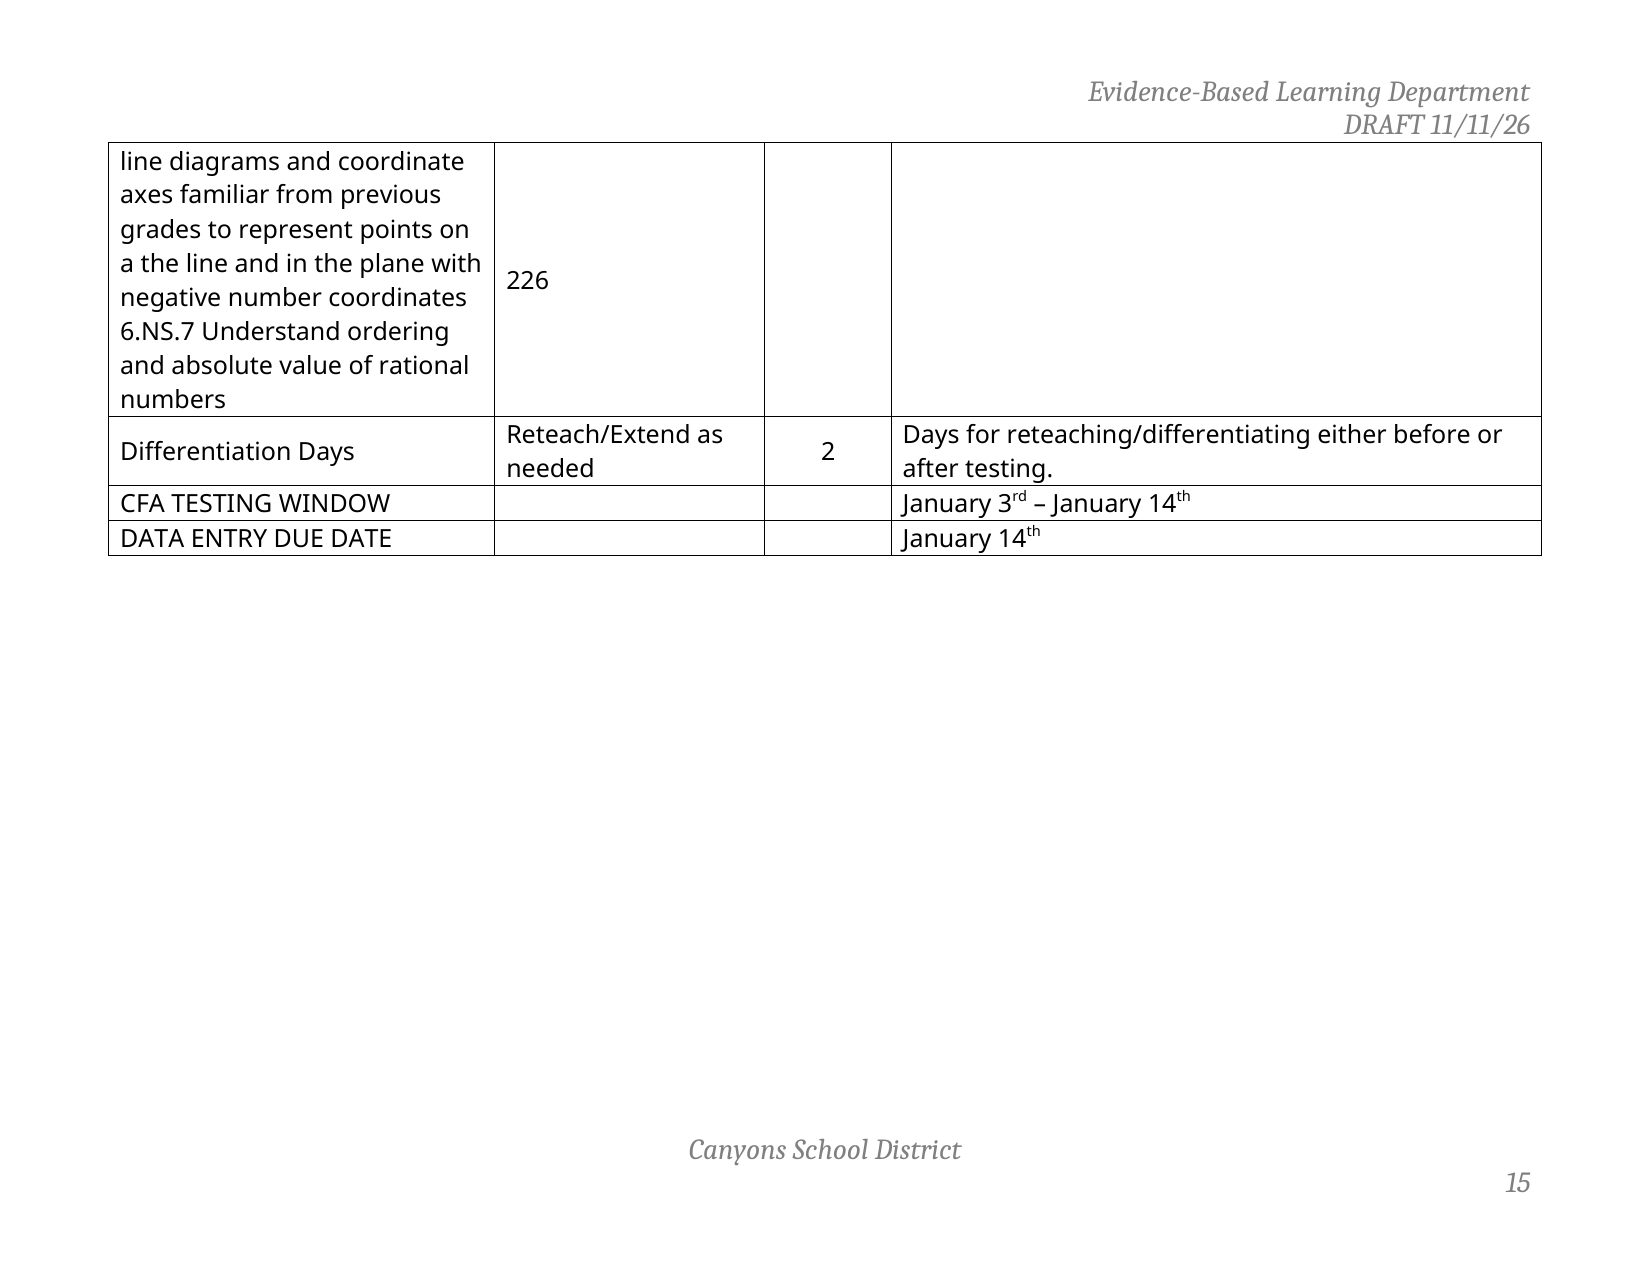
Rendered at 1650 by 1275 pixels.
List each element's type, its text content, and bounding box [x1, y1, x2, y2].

table_cell [765, 521, 891, 555]
table_cell Days for reteaching/differentiating either before or after testing. [892, 417, 1541, 485]
table_cell [495, 521, 764, 555]
table_cell DATA ENTRY DUE DATE [109, 521, 494, 555]
table_cell [495, 486, 764, 520]
table_cell 10-3: Rational Numbers on a Number Line, pg. 226 [495, 143, 764, 416]
table_cell 2 [765, 417, 891, 485]
table_cell 1 [765, 143, 891, 416]
table_cell CFA TESTING WINDOW [109, 486, 494, 520]
table_cell January 14th [892, 521, 1541, 555]
table_cell [765, 486, 891, 520]
table_cell Reteach/Extend as needed [495, 417, 764, 485]
table_cell [892, 143, 1541, 416]
table_cell January 3rd – January 14th [892, 486, 1541, 520]
table_cell Differentiation Days [109, 417, 494, 485]
